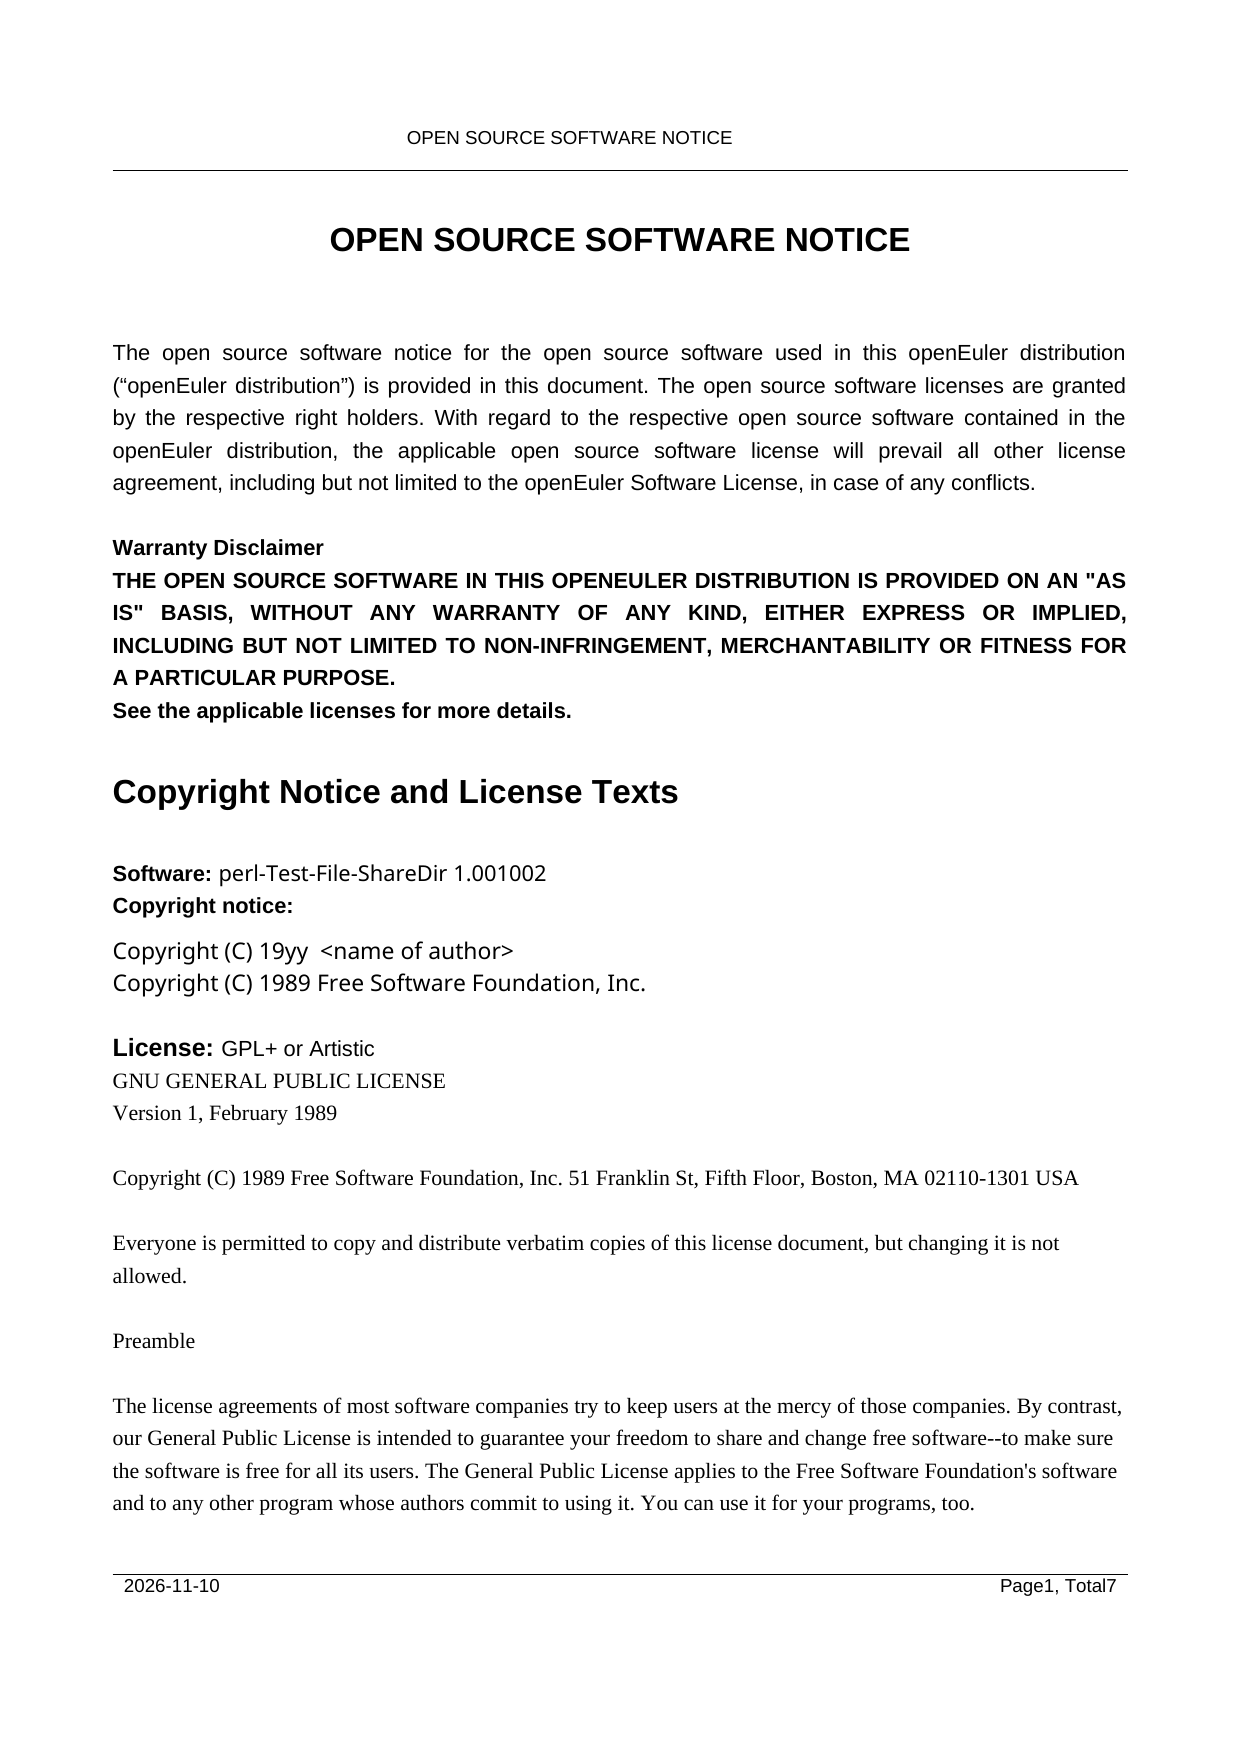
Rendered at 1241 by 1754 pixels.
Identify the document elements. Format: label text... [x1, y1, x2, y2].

text The open source software notice for the open source software used in this openEuler distribution (“openEuler distribution”) is provided in this document. The open source software licenses are granted by the respective right holders. With regard to the respective open source software contained in the openEuler distribution, the applicable open source software license will prevail all other license agreement, including but not limited to the openEuler Software License, in case of any conflicts. [112, 336, 1128, 499]
text OPEN SOURCE SOFTWARE NOTICE [112, 206, 1128, 271]
text Warranty Disclaimer [112, 531, 1128, 564]
text THE OPEN SOURCE SOFTWARE IN THIS OPENEULER DISTRIBUTION IS PROVIDED ON AN "AS IS" BASIS, WITHOUT ANY WARRANTY OF ANY KIND, EITHER EXPRESS OR IMPLIED, INCLUDING BUT NOT LIMITED TO NON-INFRINGEMENT, MERCHANTABILITY OR FITNESS FOR A PARTICULAR PURPOSE. See the applicable licenses for more details. [112, 564, 1128, 726]
text Copyright notice: [112, 889, 1128, 921]
title Software: perl-Test-File-ShareDir 1.001002 [112, 856, 1128, 889]
text Copyright Notice and License Texts [112, 759, 1128, 824]
text License: GPL+ or Artistic [112, 1031, 1128, 1064]
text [112, 1064, 1128, 1519]
text Copyright (C) 19yy <name of author> Copyright (C) 1989 Free Software Foundation, Inc. [112, 934, 1128, 1031]
